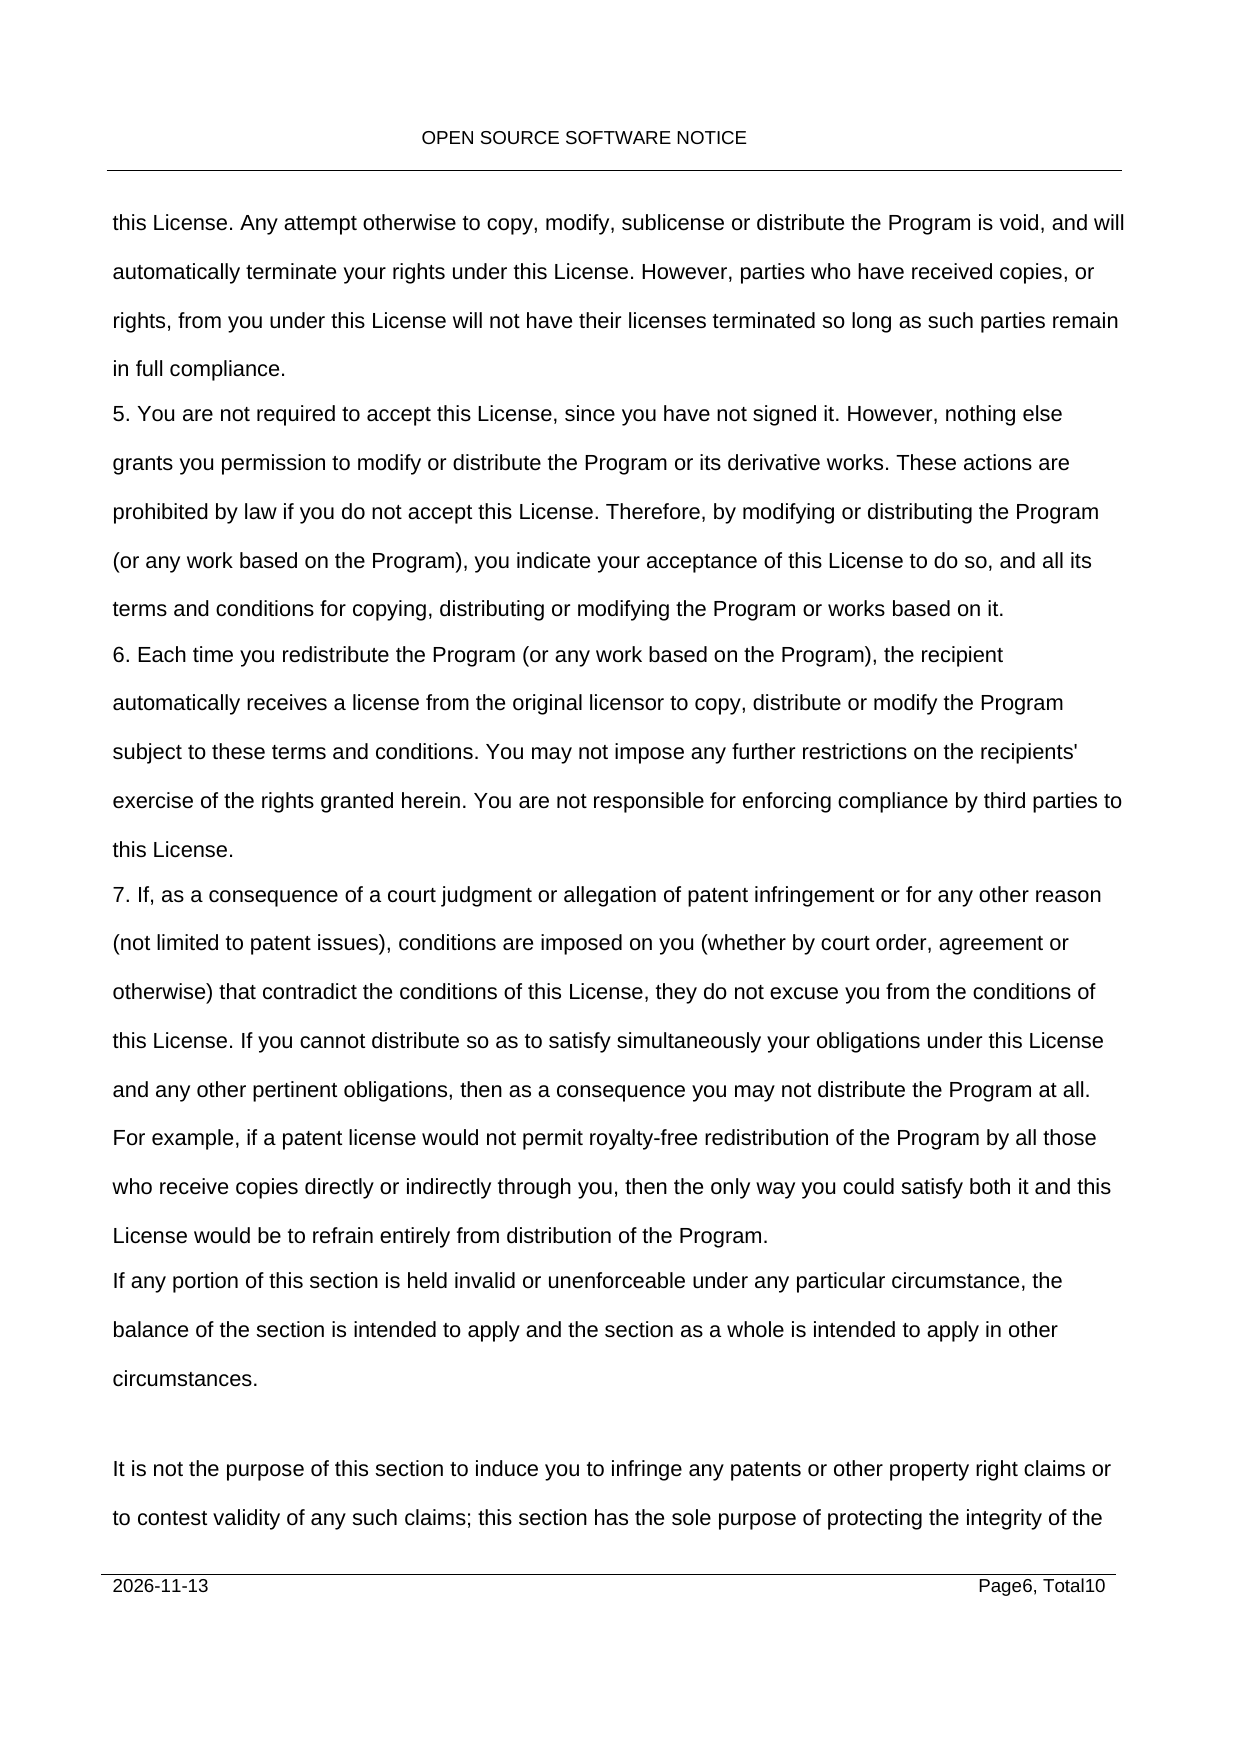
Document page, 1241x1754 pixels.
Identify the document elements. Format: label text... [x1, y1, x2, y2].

text 5. You are not required to accept this License, since you have not signed it. However, nothing else grants you permission to modify or distribute the Program or its derivative works. These actions are prohibited by law if you do not accept this License. Therefore, by modifying or distributing the Program (or any work based on the Program), you indicate your acceptance of this License to do so, and all its terms and conditions for copying, distributing or modifying the Program or works based on it. [112, 398, 1128, 625]
text 6. Each time you redistribute the Program (or any work based on the Program), the recipient automatically receives a license from the original licensor to copy, distribute or modify the Program subject to these terms and conditions. You may not impose any further restrictions on the recipients' exercise of the rights granted herein. You are not responsible for enforcing compliance by third parties to this License. [112, 638, 1128, 865]
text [112, 1452, 1128, 1533]
text If any portion of this section is held invalid or unenforceable under any particular circumstance, the balance of the section is intended to apply and the section as a whole is intended to apply in other circumstances. [112, 1264, 1128, 1394]
text 7. If, as a consequence of a court judgment or allegation of patent infringement or for any other reason (not limited to patent issues), conditions are imposed on you (whether by court order, agreement or otherwise) that contradict the conditions of this License, they do not excuse you from the conditions of this License. If you cannot distribute so as to satisfy simultaneously your obligations under this License and any other pertinent obligations, then as a consequence you may not distribute the Program at all. For example, if a patent license would not permit royalty-free redistribution of the Program by all those who receive copies directly or indirectly through you, then the only way you could satisfy both it and this License would be to refrain entirely from distribution of the Program. [112, 878, 1128, 1252]
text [112, 206, 1128, 385]
